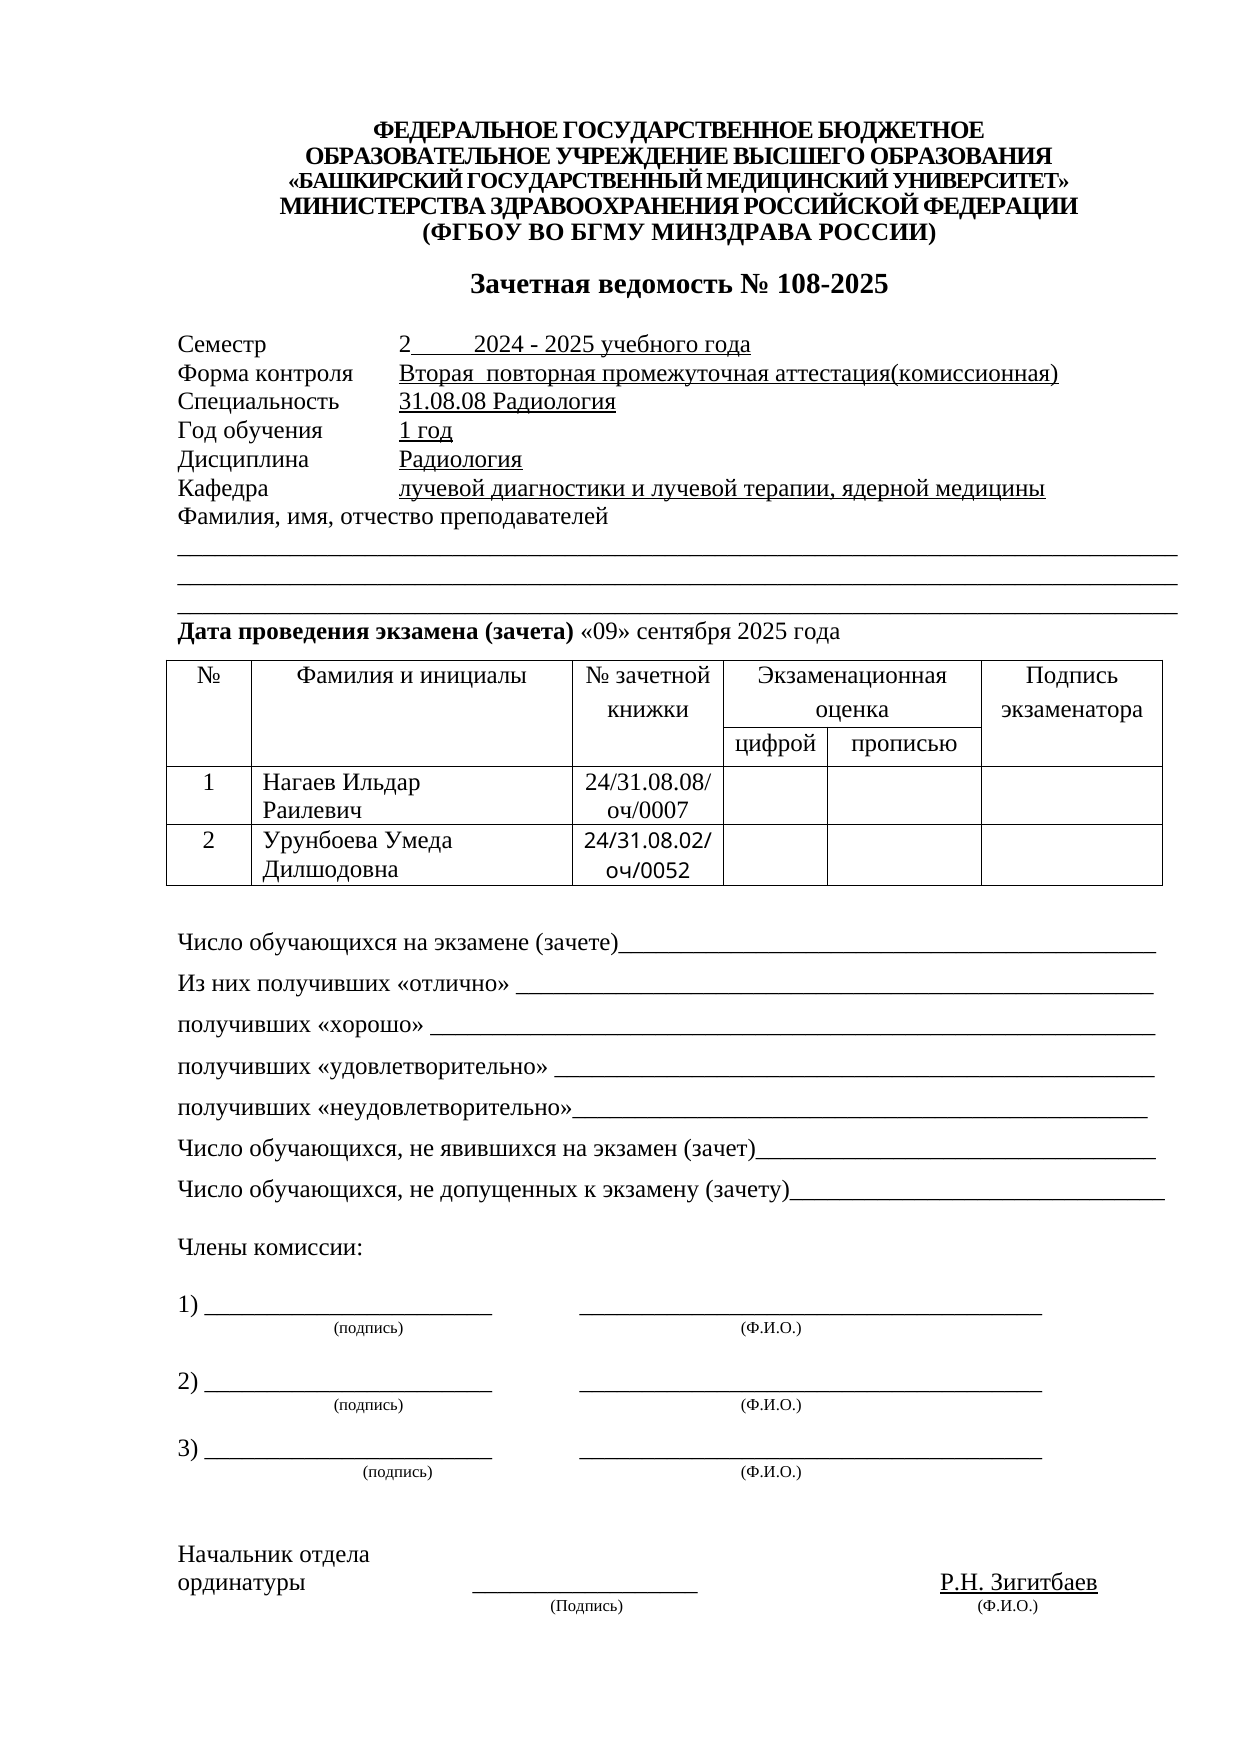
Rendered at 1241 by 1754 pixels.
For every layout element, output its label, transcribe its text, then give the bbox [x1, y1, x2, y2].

table_cell Урунбоева Умеда Дилшодовна [252, 825, 572, 885]
table_cell Нагаев Ильдар Раилевич [252, 767, 572, 824]
table_header № зачетной книжки [573, 661, 723, 766]
table_cell [828, 767, 981, 824]
text Дисциплина Радиология [177, 444, 1181, 473]
text Число обучающихся, не явившихся на экзамен (зачет)________________________________ [177, 1133, 1181, 1162]
table_cell [724, 825, 827, 885]
table_header Фамилия и инициалы [252, 661, 572, 766]
table_header № [167, 661, 251, 766]
text получивших «удовлетворительно» ________________________________________________ [177, 1051, 1181, 1079]
subtitle МИНИСТЕРСТВА ЗДРАВООХРАНЕНИЯ РОССИЙСКОЙ ФЕДЕРАЦИИ [177, 193, 1181, 219]
text (ФГБОУ ВО БГМУ МИНЗДРАВА РОССИИ) [177, 219, 1181, 245]
table_cell цифрой [724, 728, 827, 766]
text (Подпись) (Ф.И.О.) [177, 1596, 1181, 1615]
subtitle ФЕДЕРАЛЬНОЕ ГОСУДАРСТВЕННОЕ БЮДЖЕТНОЕ [177, 118, 1181, 144]
text Число обучающихся, не допущенных к экзамену (зачету)______________________________ [177, 1174, 1181, 1203]
text (подпись) (Ф.И.О.) [177, 1395, 1181, 1414]
text Дата проведения экзамена (зачета) «09» сентября 2025 года [177, 616, 1181, 645]
text Год обучения 1 год [177, 415, 1181, 444]
table_cell прописью [828, 728, 981, 766]
table_cell [828, 825, 981, 885]
subtitle ОБРАЗОВАТЕЛЬНОЕ УЧРЕЖДЕНИЕ ВЫСШЕГО ОБРАЗОВАНИЯ [177, 144, 1181, 170]
table_cell [724, 767, 827, 824]
text (подпись) (Ф.И.О.) [177, 1462, 1181, 1481]
table_cell 24/31.08.02/оч/0052 [573, 825, 723, 885]
text (подпись) (Ф.И.О.) [177, 1318, 1181, 1337]
text Форма контроля Вторая повторная промежуточная аттестация(комиссионная) [177, 358, 1181, 386]
table_cell 24/31.08.08/оч/0007 [573, 767, 723, 824]
text Начальник отдела [177, 1539, 1181, 1567]
text Специальность 31.08.08 Радиология [177, 386, 1181, 415]
text Фамилия, имя, отчество преподавателей ________________________________________________________________________________________________________________________________________________________________________________________________________________________________________________ [177, 501, 1181, 616]
table_cell [982, 825, 1162, 885]
text 2) _______________________ _____________________________________ [177, 1366, 1181, 1395]
table_cell 2 [167, 825, 251, 885]
table_header Подпись экзаменатора [982, 661, 1162, 766]
text получивших «хорошо» __________________________________________________________ [177, 1009, 1181, 1038]
text Зачетная ведомость № 108-2025 [177, 267, 1181, 300]
text Число обучающихся на экзамене (зачете)___________________________________________ [177, 927, 1181, 956]
text получивших «неудовлетворительно»______________________________________________ [177, 1092, 1181, 1121]
text Семестр 2 2024 - 2025 учебного года [177, 329, 1181, 358]
table_header Экзаменационная оценка [724, 661, 981, 727]
subtitle «БАШКИРСКИЙ ГОСУДАРСТВЕННЫЙ МЕДИЦИНСКИЙ УНИВЕРСИТЕТ» [177, 170, 1181, 193]
text Члены комиссии: [177, 1232, 1181, 1261]
text Кафедра лучевой диагностики и лучевой терапии, ядерной медицины [177, 473, 1181, 501]
text 3) _______________________ _____________________________________ [177, 1433, 1181, 1462]
text ординатуры __________________ Р.Н. Зигитбаев [177, 1567, 1181, 1596]
table_cell 1 [167, 767, 251, 824]
table_cell [982, 767, 1162, 824]
text 1) _______________________ _____________________________________ [177, 1289, 1181, 1318]
text Из них получивших «отлично» ___________________________________________________ [177, 968, 1181, 997]
